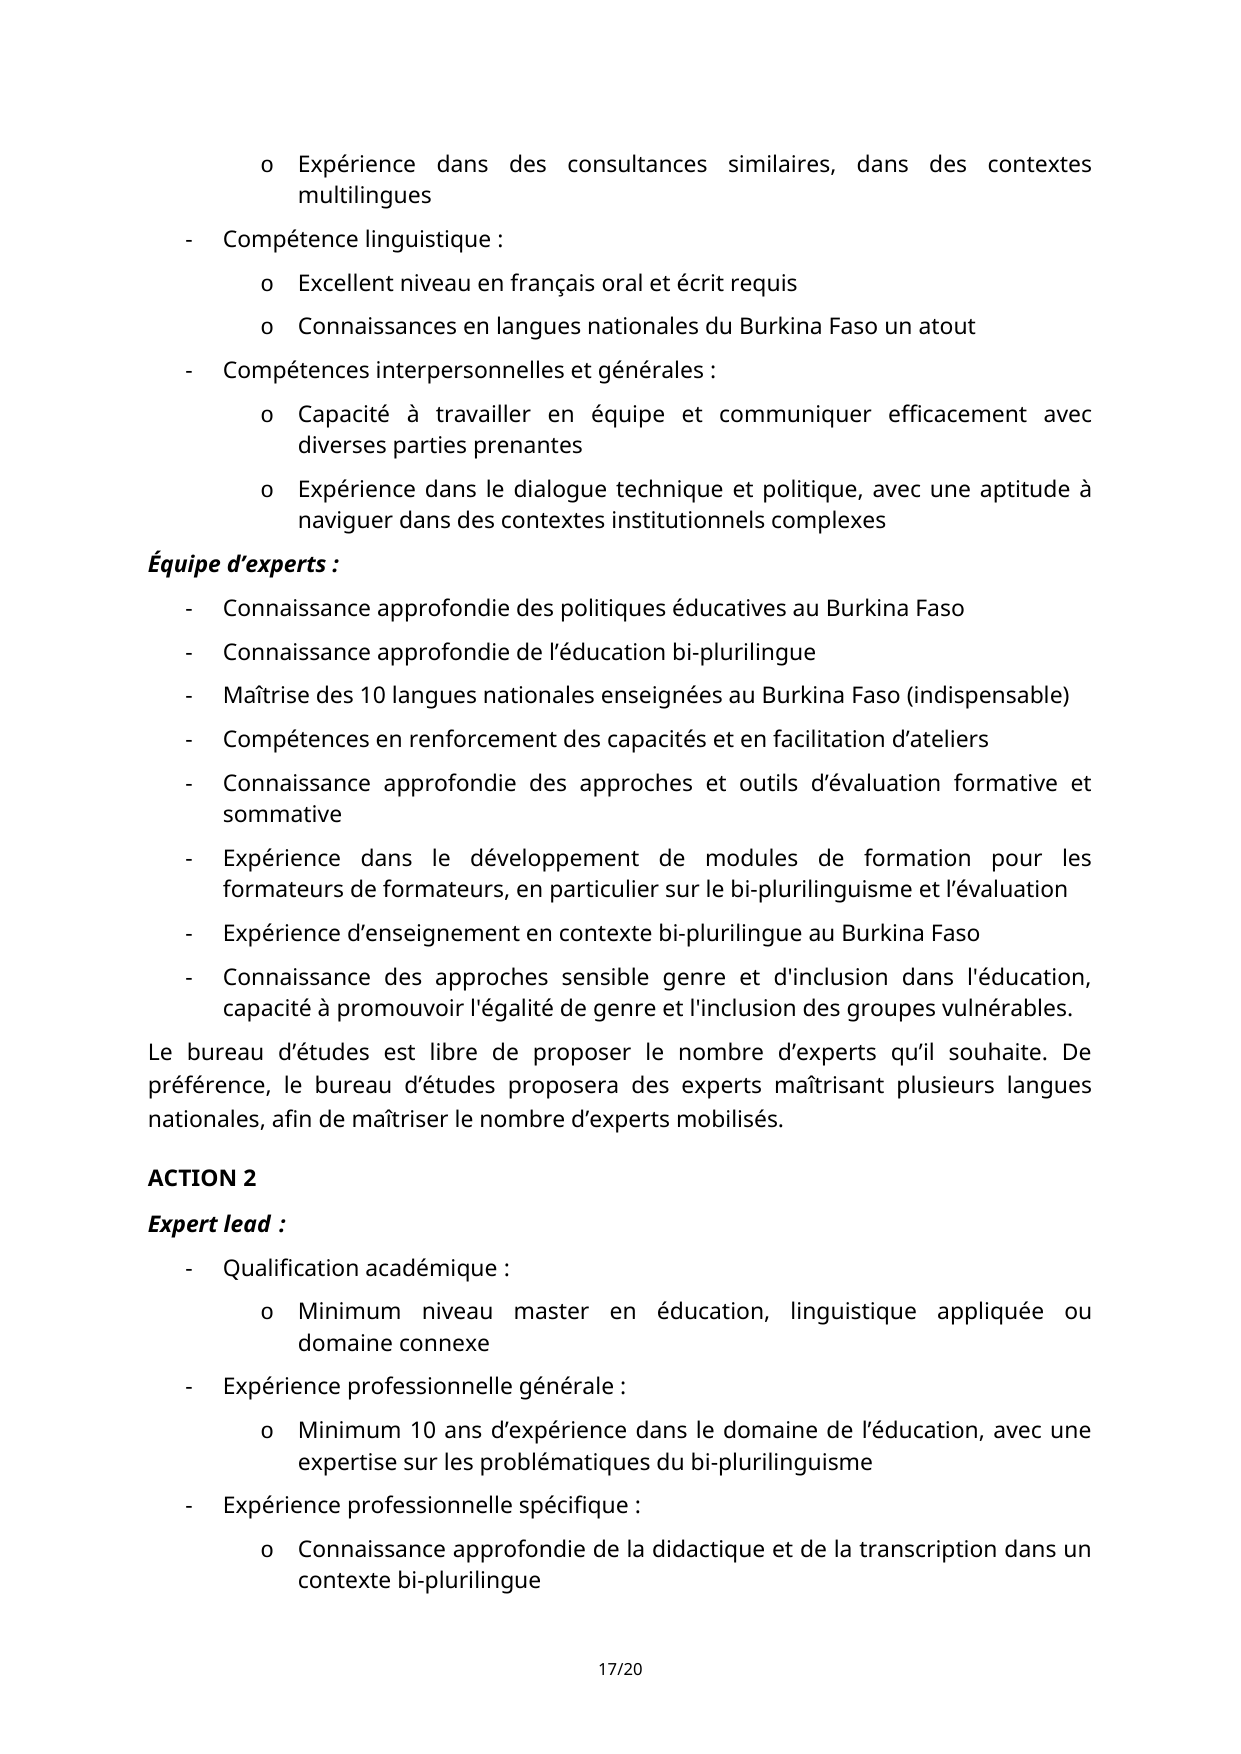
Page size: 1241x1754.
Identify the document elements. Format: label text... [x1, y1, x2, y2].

list Excellent niveau en français oral et écrit requis [260, 266, 1093, 298]
list Qualification académique : [185, 1251, 1093, 1283]
list Connaissance des approches sensible genre et d'inclusion dans l'éducation, capacité à promouvoir l'égalité de genre et l'inclusion des groupes vulnérables. [185, 961, 1093, 1023]
list Minimum niveau master en éducation, linguistique appliquée ou domaine connexe [260, 1295, 1093, 1358]
list Capacité à travailler en équipe et communiquer efficacement avec diverses parties prenantes [260, 398, 1093, 461]
list Expérience dans des consultances similaires, dans des contextes multilingues [260, 148, 1093, 210]
text Le bureau d’études est libre de proposer le nombre d’experts qu’il souhaite. De préférence, le bureau d’études proposera des experts maîtrisant plusieurs langues nationales, afin de maîtriser le nombre d’experts mobilisés. [148, 1036, 1093, 1134]
list Expérience dans le dialogue technique et politique, avec une aptitude à naviguer dans des contextes institutionnels complexes [260, 473, 1093, 536]
list Compétences en renforcement des capacités et en facilitation d’ateliers [185, 723, 1093, 754]
list Connaissance approfondie des politiques éducatives au Burkina Faso [185, 592, 1093, 623]
list Expérience professionnelle spécifique : [185, 1489, 1093, 1520]
list Minimum 10 ans d’expérience dans le domaine de l’éducation, avec une expertise sur les problématiques du bi-plurilinguisme [260, 1414, 1093, 1477]
list Expérience d’enseignement en contexte bi-plurilingue au Burkina Faso [185, 917, 1093, 948]
text Expert lead : [148, 1208, 1093, 1239]
list Compétences interpersonnelles et générales : [185, 354, 1093, 385]
list Connaissances en langues nationales du Burkina Faso un atout [260, 310, 1093, 342]
list Connaissance approfondie de l’éducation bi-plurilingue [185, 636, 1093, 667]
list Expérience dans le développement de modules de formation pour les formateurs de formateurs, en particulier sur le bi-plurilinguisme et l’évaluation [185, 842, 1093, 904]
list Connaissance approfondie des approches et outils d’évaluation formative et sommative [185, 767, 1093, 829]
list Compétence linguistique : [185, 223, 1093, 254]
list Connaissance approfondie de la didactique et de la transcription dans un contexte bi-plurilingue [260, 1533, 1093, 1596]
list Maîtrise des 10 langues nationales enseignées au Burkina Faso (indispensable) [185, 679, 1093, 711]
list Expérience professionnelle générale : [185, 1370, 1093, 1402]
text Équipe d’experts : [148, 548, 1093, 579]
subtitle ACTION 2 [148, 1162, 1093, 1193]
